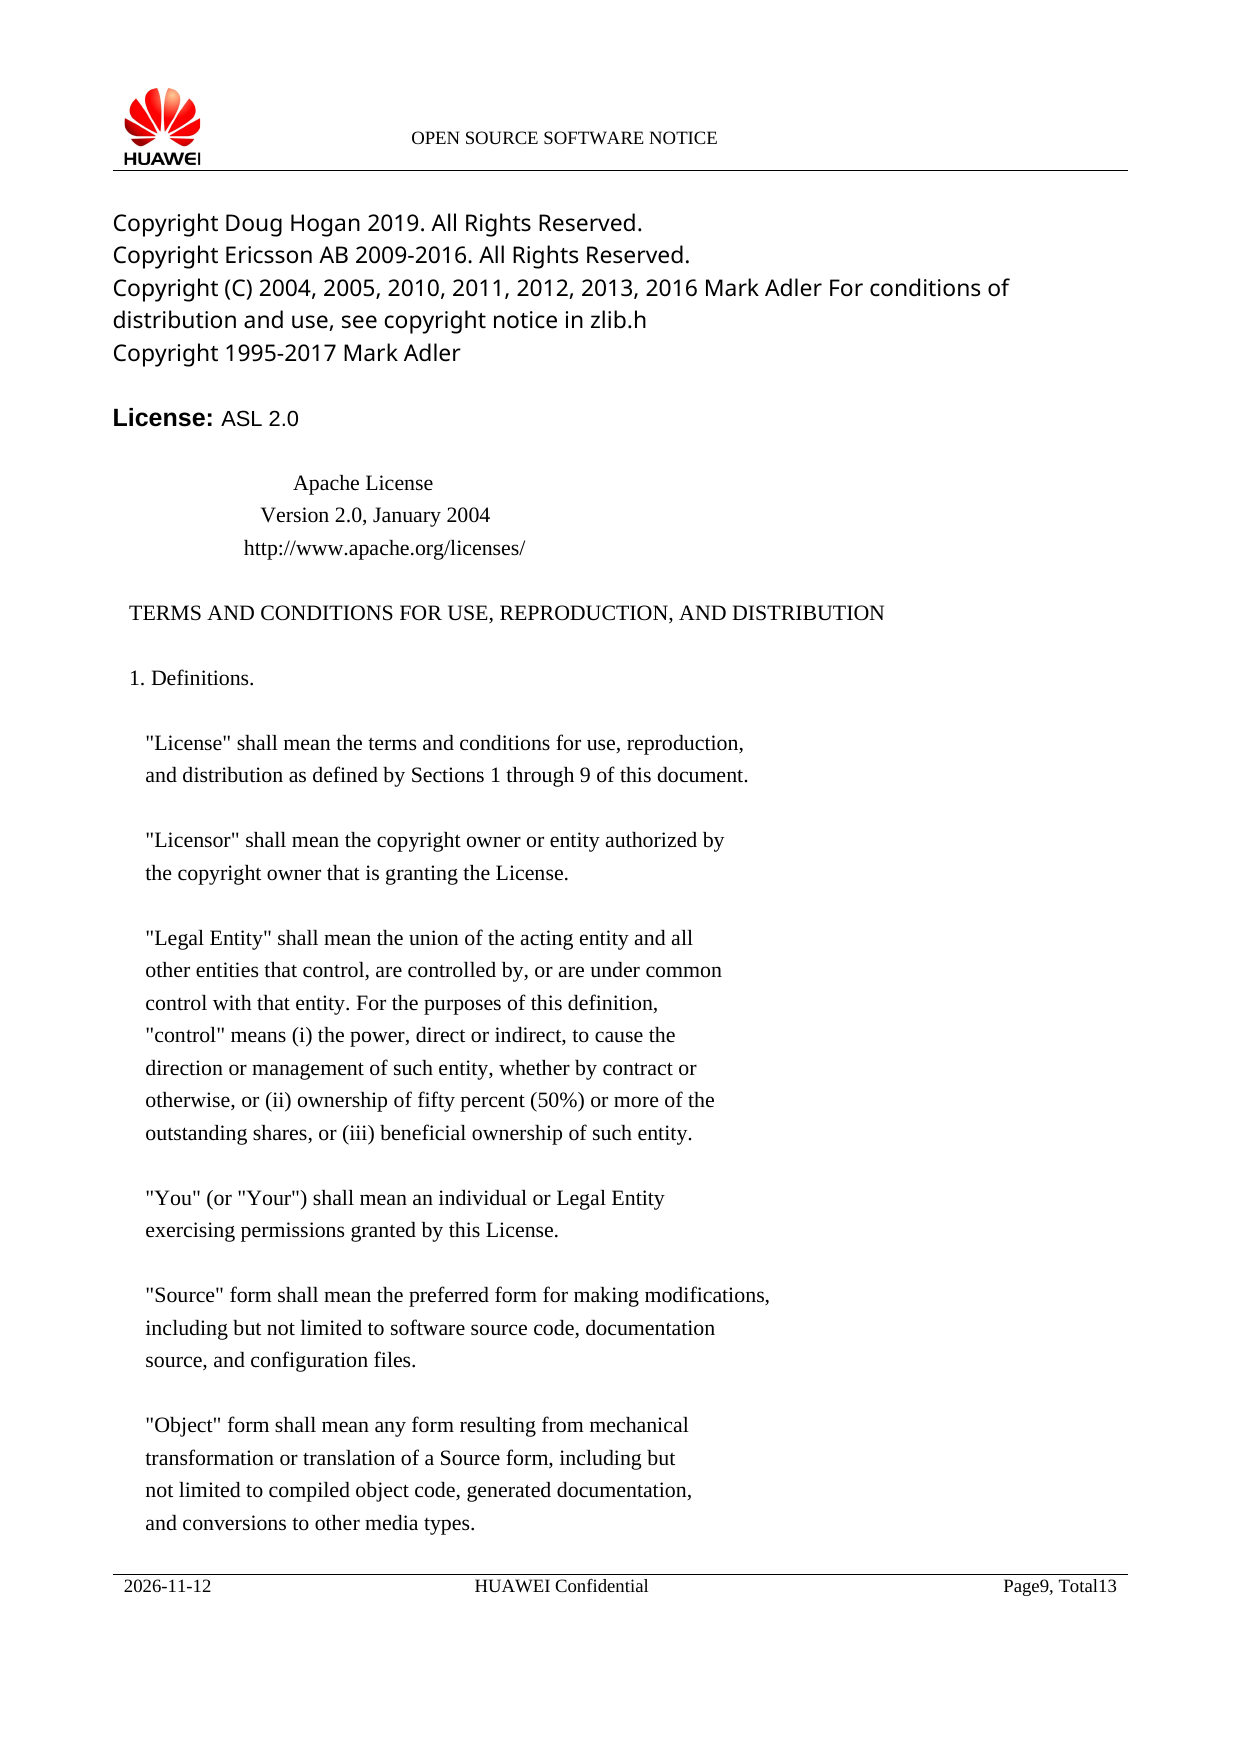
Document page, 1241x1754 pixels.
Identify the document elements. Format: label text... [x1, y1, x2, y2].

text License: ASL 2.0 [112, 401, 1128, 434]
picture [124, 88, 201, 165]
